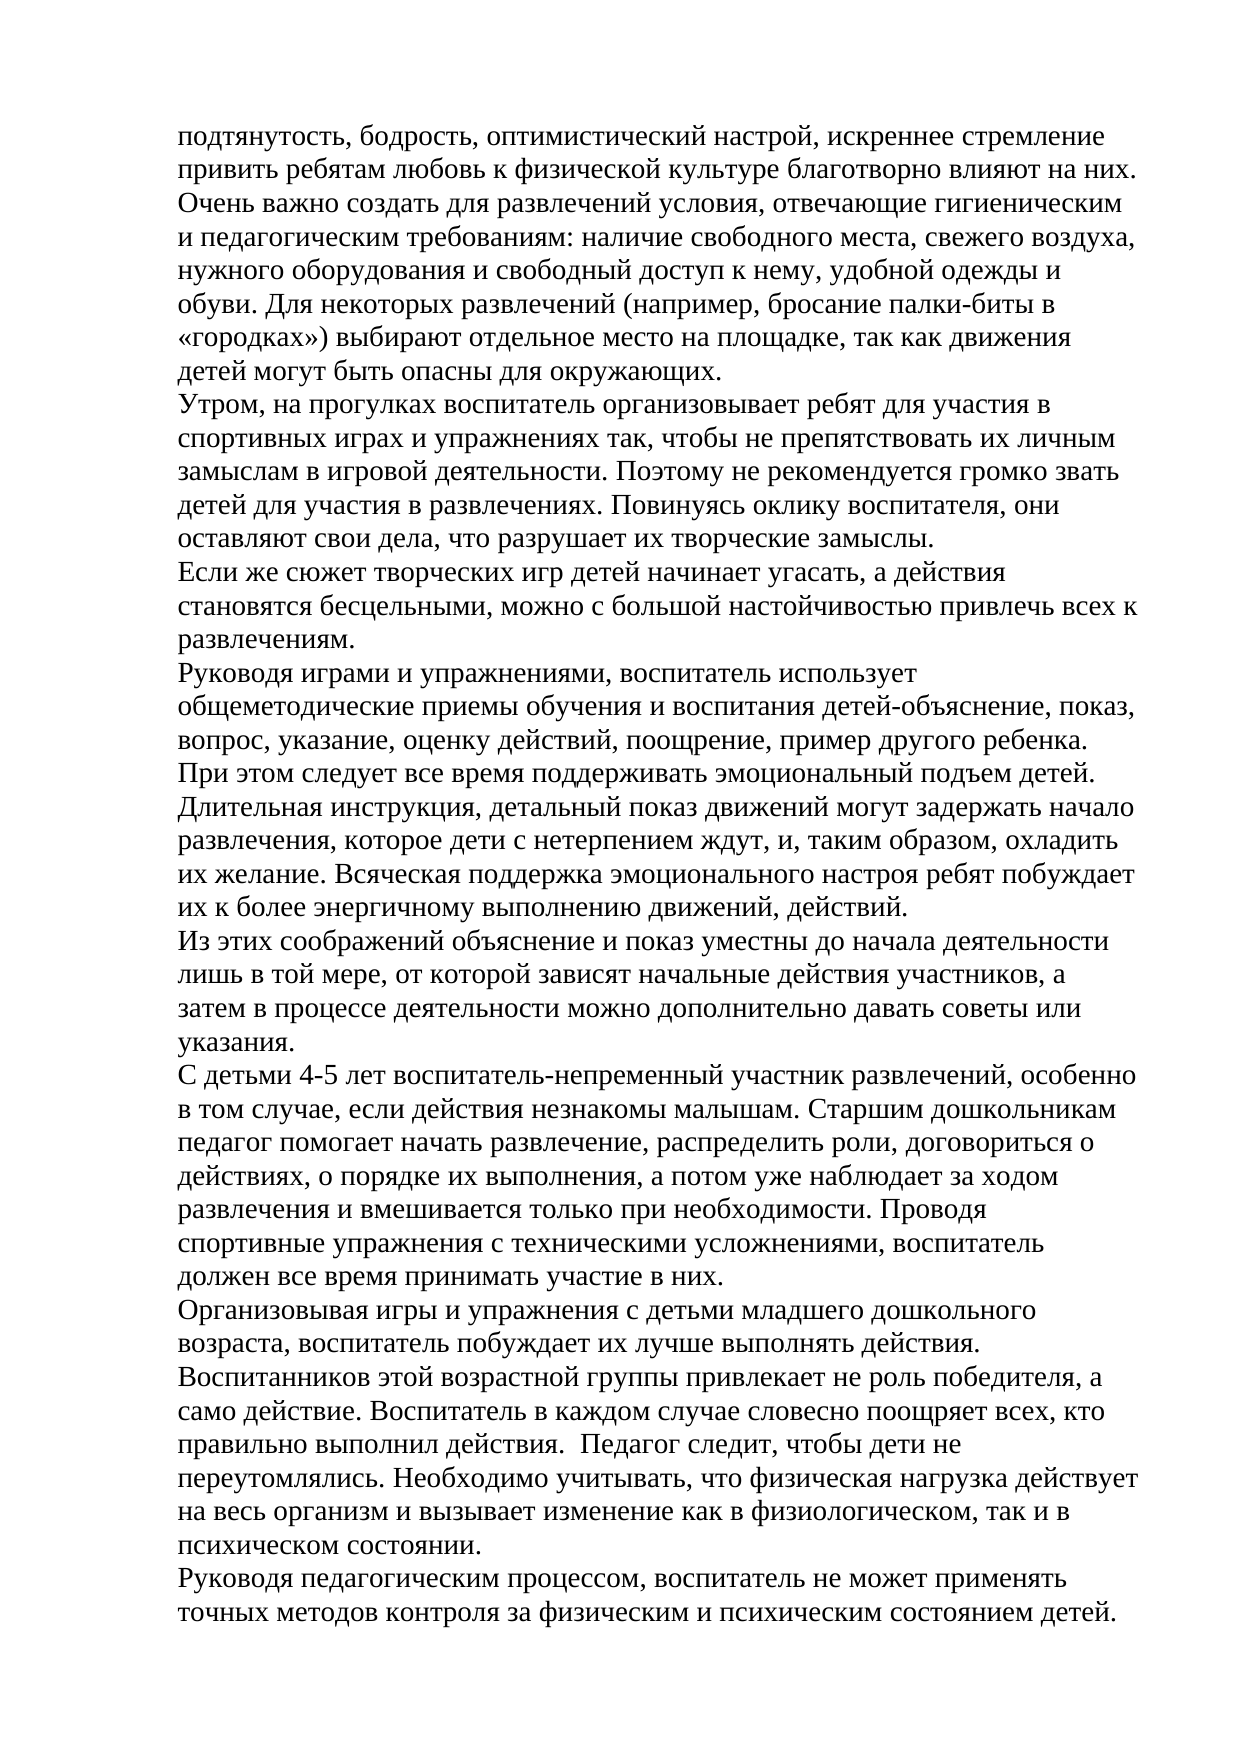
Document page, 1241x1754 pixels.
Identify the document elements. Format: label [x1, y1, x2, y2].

text [177, 118, 1141, 1627]
